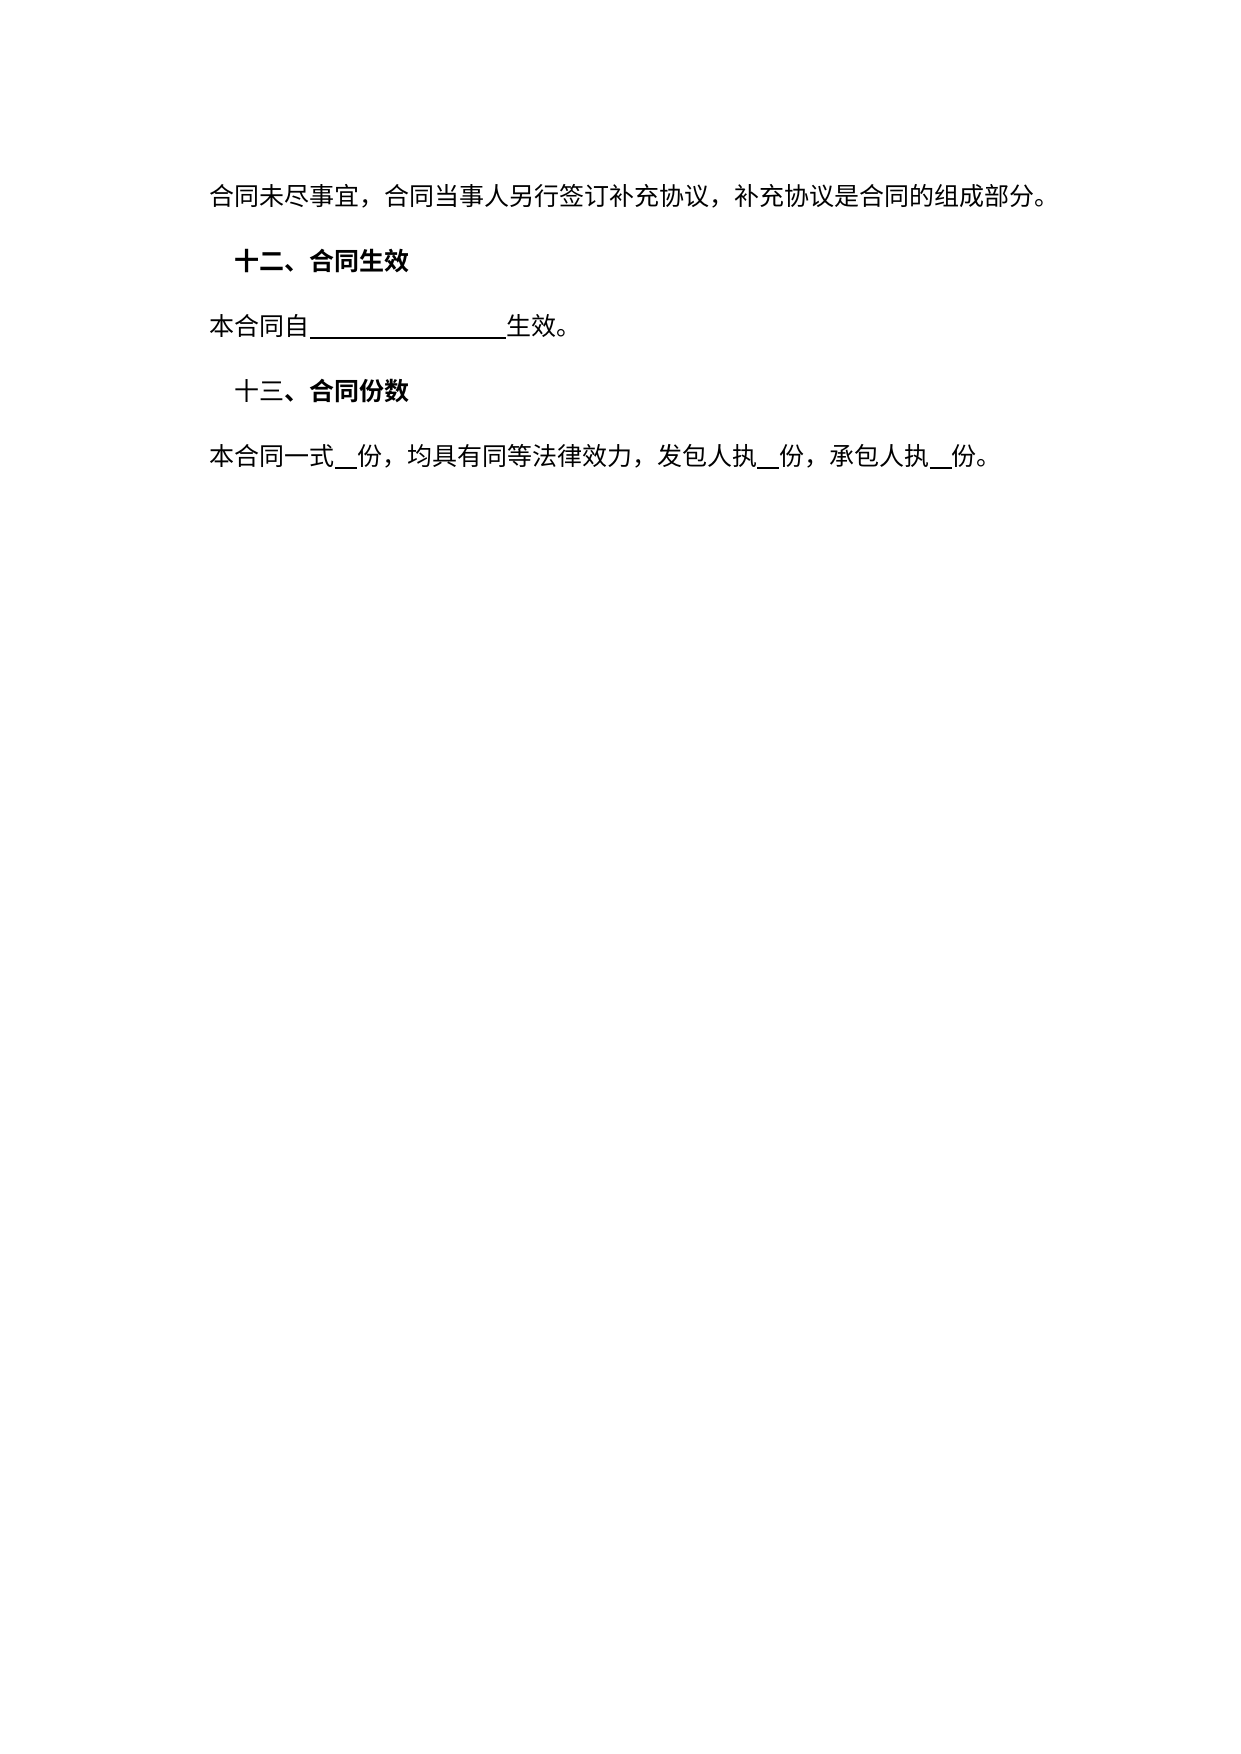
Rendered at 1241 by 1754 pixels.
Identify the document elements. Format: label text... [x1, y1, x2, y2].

text 合同未尽事宜，合同当事人另行签订补充协议，补充协议是合同的组成部分。 [159, 162, 1078, 227]
text 十三、合同份数 [159, 357, 1078, 422]
text 本合同自 生效。 [159, 292, 1078, 357]
text 十二、合同生效 [159, 227, 1078, 292]
text 本合同一式 份，均具有同等法律效力，发包人执 份，承包人执 份。 [159, 422, 1078, 487]
